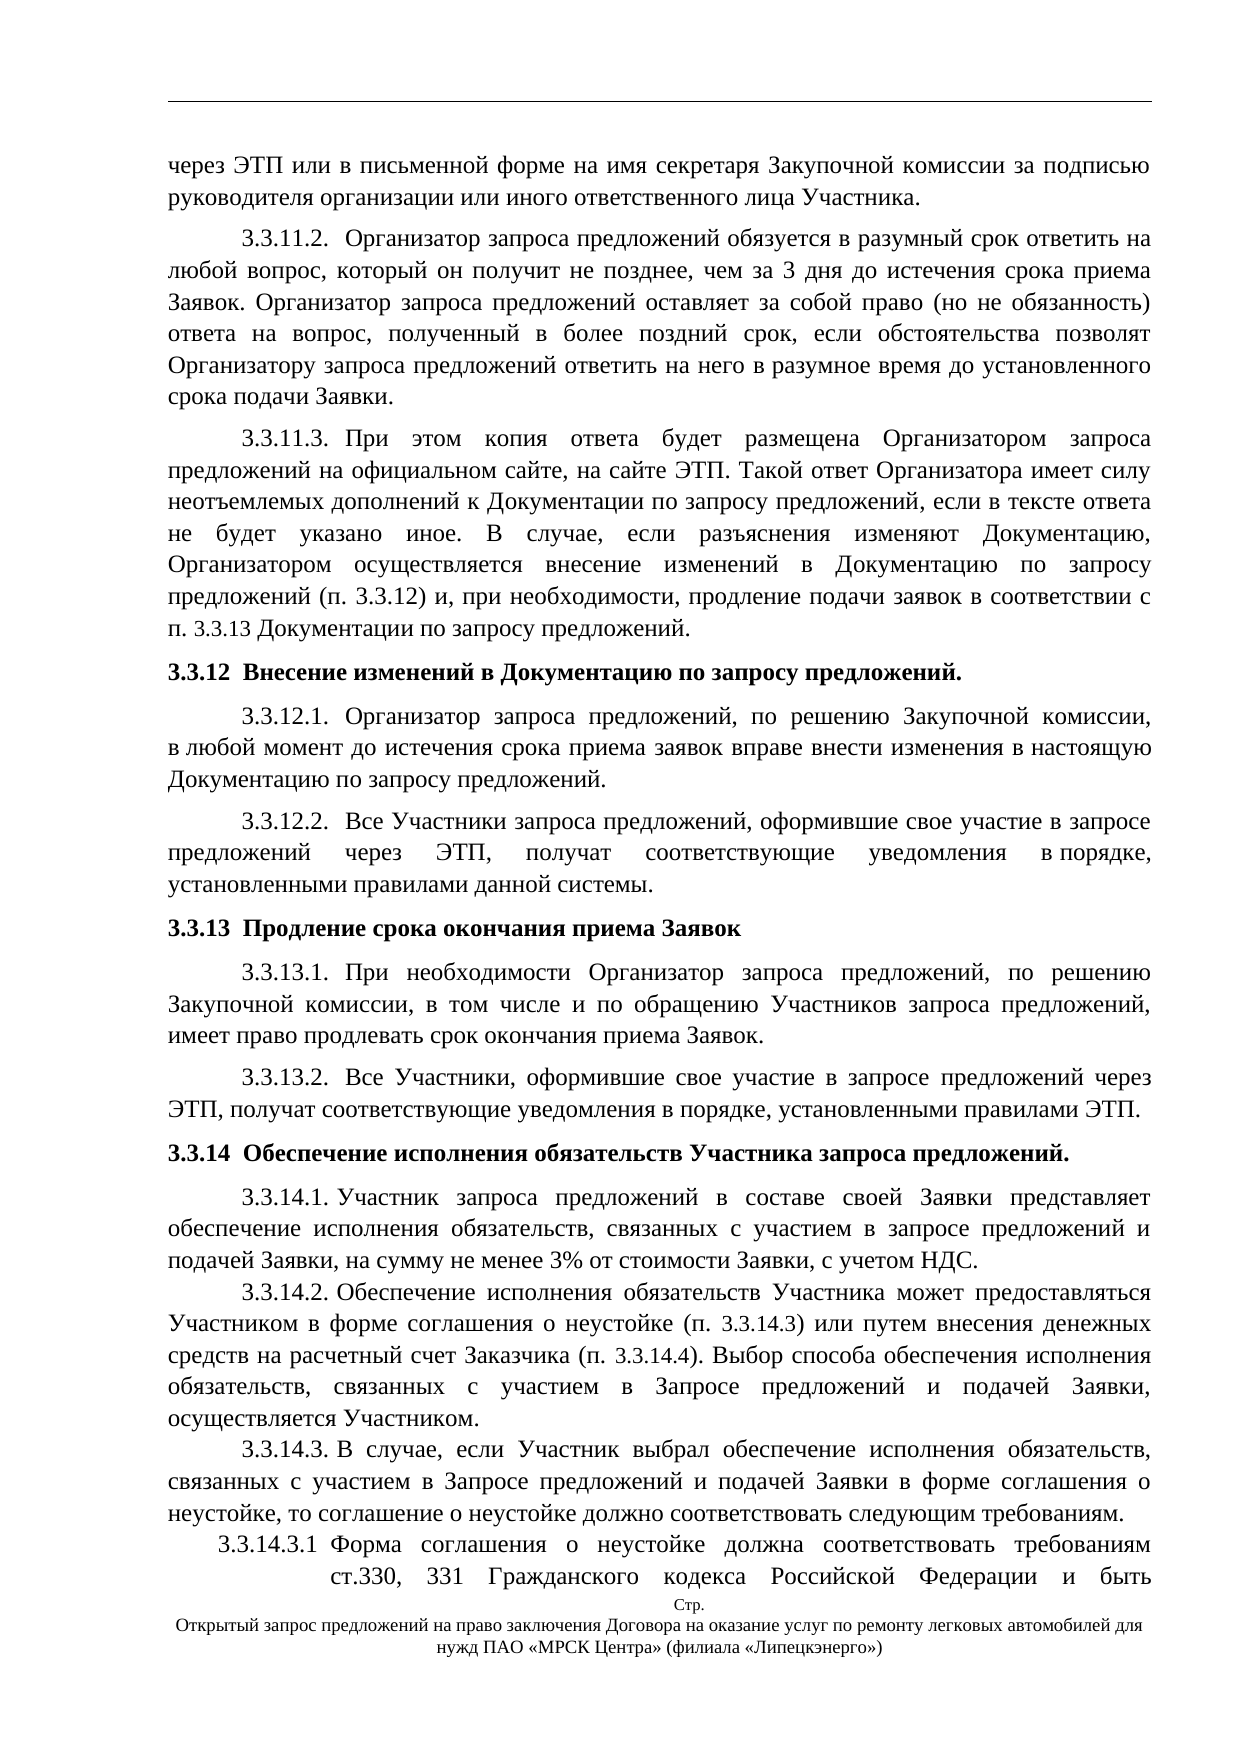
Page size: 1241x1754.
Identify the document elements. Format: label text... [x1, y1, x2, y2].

subtitle Обеспечение исполнения обязательств Участника запроса предложений. [168, 1138, 1152, 1167]
list Все Участники, оформившие свое участие в запросе предложений через ЭТП, получат соответствующие уведомления в порядке, установленными правилами ЭТП. [168, 1062, 1152, 1123]
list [168, 150, 1152, 210]
list Участник запроса предложений в составе своей Заявки представляет обеспечение исполнения обязательств, связанных с участием в запросе предложений и подачей Заявки, на сумму не менее 3% от стоимости Заявки, с учетом НДС. [168, 1182, 1152, 1274]
list В случае, если Участник выбрал обеспечение исполнения обязательств, связанных с участием в Запросе предложений и подачей Заявки в форме соглашения о неустойке, то соглашение о неустойке должно соответствовать следующим требованиям. [168, 1434, 1152, 1526]
list При необходимости Организатор запроса предложений, по решению Закупочной комиссии, в том числе и по обращению Участников запроса предложений, имеет право продлевать срок окончания приема Заявок. [168, 957, 1152, 1049]
list При этом копия ответа будет размещена Организатором запроса предложений на официальном сайте, на сайте ЭТП. Такой ответ Организатора имеет силу неотъемлемых дополнений к Документации по запросу предложений, если в тексте ответа не будет указано иное. В случае, если разъяснения изменяют Документацию, Организатором осуществляется внесение изменений в Документацию по запросу предложений (п. 3.3.12) и, при необходимости, продление подачи заявок в соответствии с п. 3.3.13 Документации по запросу предложений. [168, 423, 1152, 641]
list Обеспечение исполнения обязательств Участника может предоставляться Участником в форме соглашения о неустойке (п. 3.3.14.3) или путем внесения денежных средств на расчетный счет Заказчика (п. 3.3.14.4). Выбор способа обеспечения исполнения обязательств, связанных с участием в Запросе предложений и подачей Заявки, осуществляется Участником. [168, 1277, 1152, 1432]
subtitle Внесение изменений в Документацию по запросу предложений. [168, 657, 1152, 686]
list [218, 1529, 1152, 1589]
list Организатор запроса предложений обязуется в разумный срок ответить на любой вопрос, который он получит не позднее, чем за 3 дня до истечения срока приема Заявок. Организатор запроса предложений оставляет за собой право (но не обязанность) ответа на вопрос, полученный в более поздний срок, если обстоятельства позволят Организатору запроса предложений ответить на него в разумное время до установленного срока подачи Заявки. [168, 223, 1152, 410]
list Все Участники запроса предложений, оформившие свое участие в запросе предложений через ЭТП, получат соответствующие уведомления в порядке, установленными правилами данной системы. [168, 806, 1152, 898]
list Организатор запроса предложений, по решению Закупочной комиссии, в любой момент до истечения срока приема заявок вправе внести изменения в настоящую Документацию по запросу предложений. [168, 701, 1152, 793]
subtitle Продление срока окончания приема Заявок [168, 913, 1152, 942]
